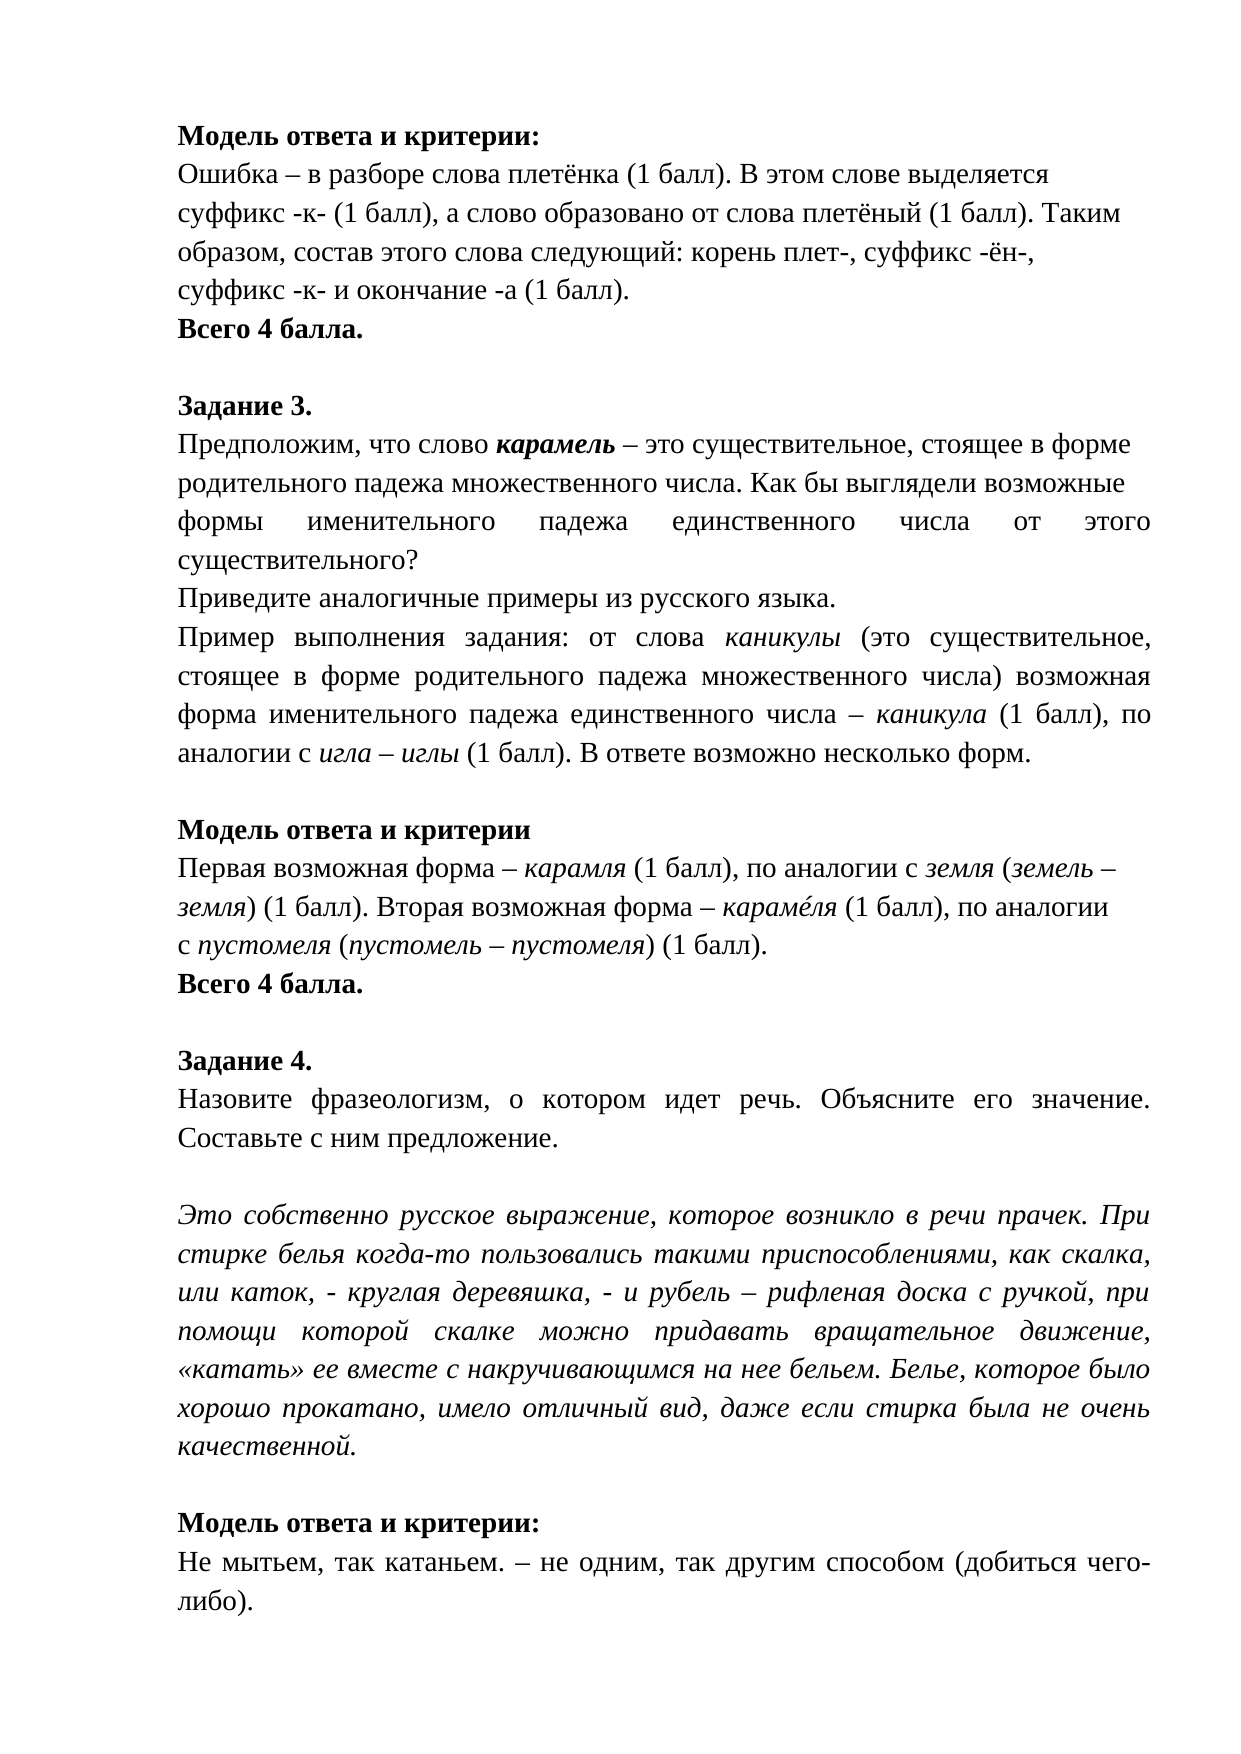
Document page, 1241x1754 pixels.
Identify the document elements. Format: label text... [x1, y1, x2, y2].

text Приведите аналогичные примеры из русского языка. [177, 581, 1152, 614]
text Предположим, что слово карамель – это существительное, стоящее в форме [177, 426, 1152, 460]
text Задание 3. [177, 388, 1152, 421]
text образом, состав этого слова следующий: корень плет-, суффикс -ён-, [177, 234, 1152, 267]
text Модель ответа и критерии [177, 812, 1152, 845]
text Модель ответа и критерии: [177, 1506, 1152, 1539]
text Всего 4 балла. [177, 966, 1152, 999]
text Не мытьем, так катаньем. – не одним, так другим способом (добиться чего-либо). [177, 1544, 1152, 1616]
text земля) (1 балл). Вторая возможная форма – карамéля (1 балл), по аналогии [177, 889, 1152, 922]
text суффикс -к- (1 балл), а слово образовано от слова плетёный (1 балл). Таким [177, 195, 1152, 229]
text Ошибка – в разборе слова плетёнка (1 балл). В этом слове выделяется [177, 157, 1152, 190]
text Всего 4 балла. [177, 311, 1152, 344]
text Это собственно русское выражение, которое возникло в речи прачек. При стирке белья когда-то пользовались такими приспособлениями, как скалка, или каток, - круглая деревяшка, - и рубель – рифленая доска с ручкой, при помощи которой скалке можно придавать вращательное движение, «катать» ее вместе с накручивающимся на нее бельем. Белье, которое было хорошо прокатано, имело отличный вид, даже если стирка была не очень качественной. [177, 1197, 1152, 1462]
text Задание 4. [177, 1043, 1152, 1077]
text родительного падежа множественного числа. Как бы выглядели возможные [177, 465, 1152, 498]
text Первая возможная форма – карамля (1 балл), по аналогии с земля (земель – [177, 850, 1152, 884]
text с пустомеля (пустомель – пустомеля) (1 балл). [177, 927, 1152, 961]
text формы именительного падежа единственного числа от этого существительного? [177, 503, 1152, 576]
text Назовите фразеологизм, о котором идет речь. Объясните его значение. Составьте с ним предложение. [177, 1082, 1152, 1154]
text Модель ответа и критерии: [177, 118, 1152, 152]
text суффикс -к- и окончание -а (1 балл). [177, 272, 1152, 306]
text Пример выполнения задания: от слова каникулы (это существительное, стоящее в форме родительного падежа множественного числа) возможная форма именительного падежа единственного числа – каникула (1 балл), по аналогии с игла – иглы (1 балл). В ответе возможно несколько форм. [177, 619, 1152, 768]
